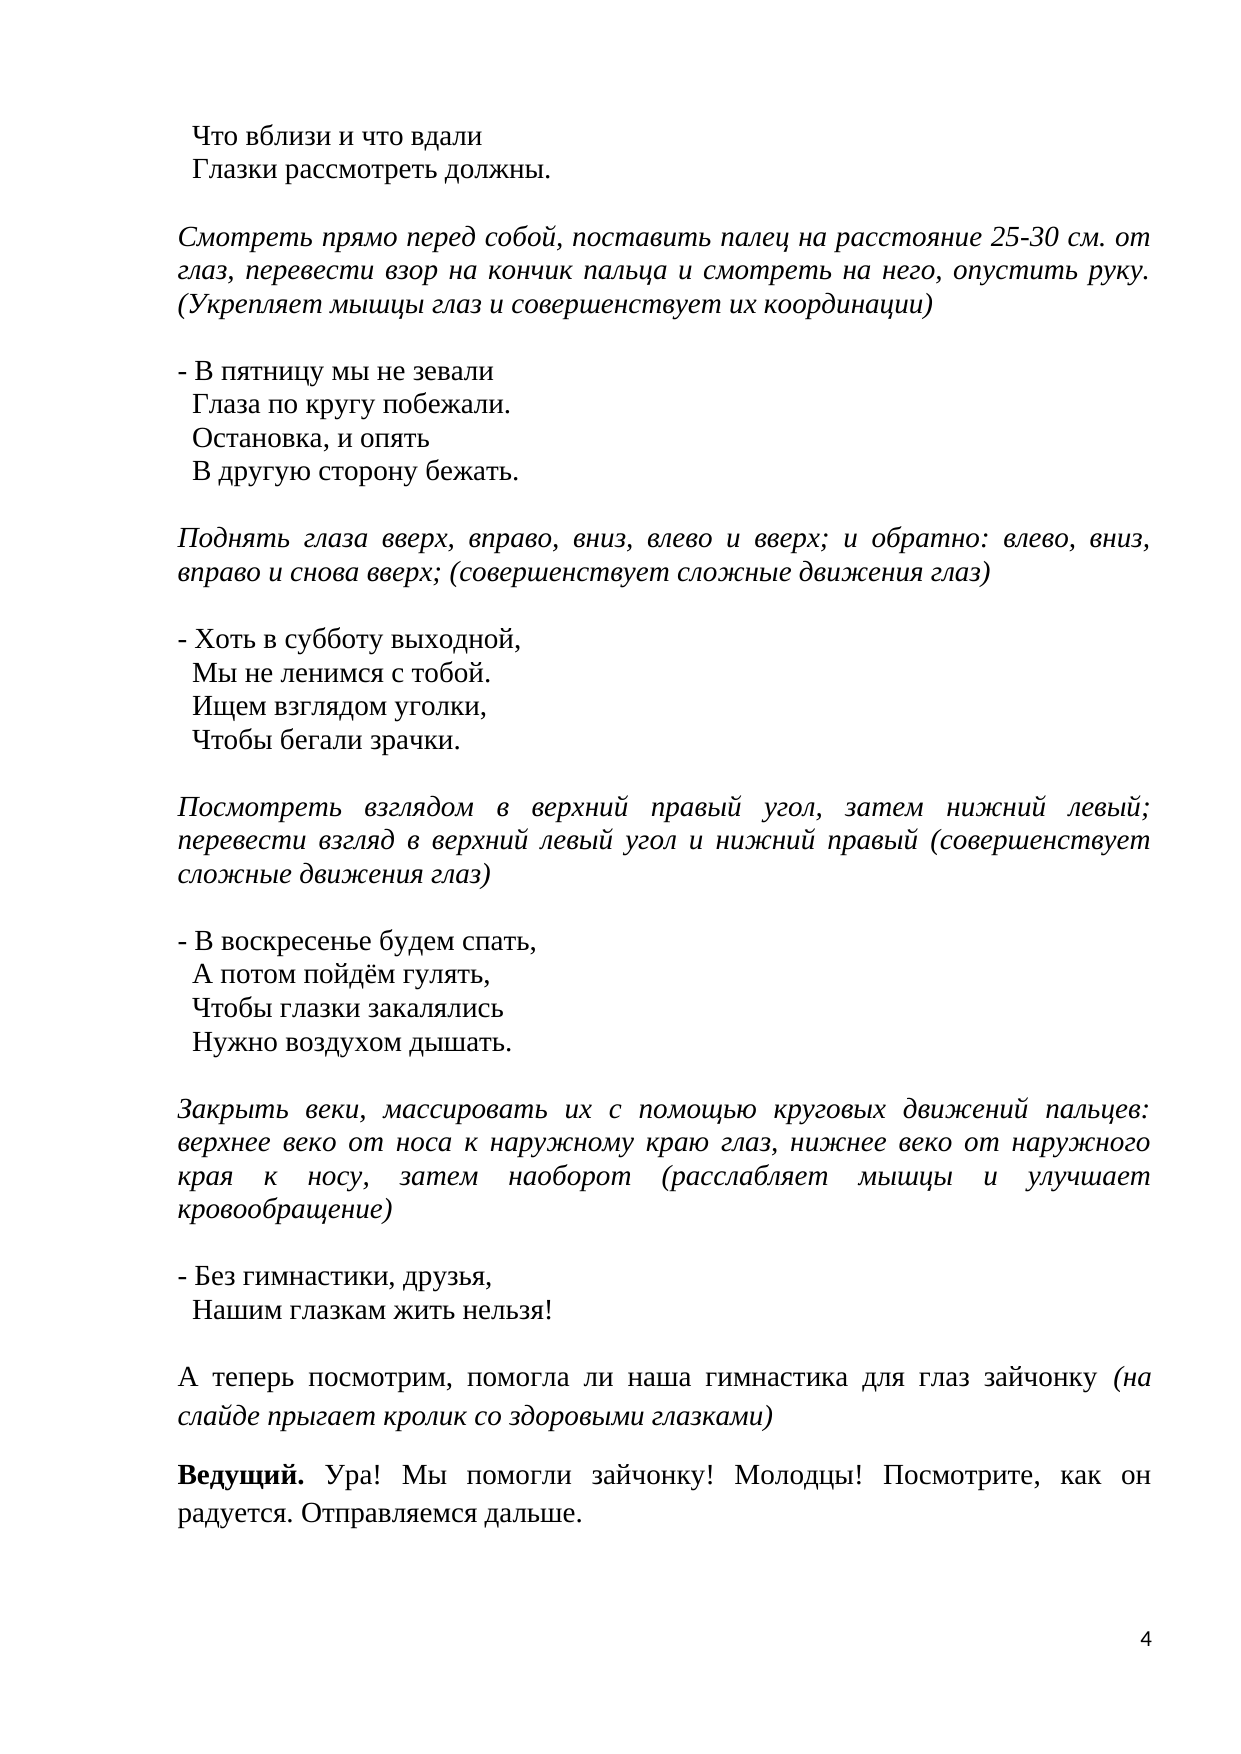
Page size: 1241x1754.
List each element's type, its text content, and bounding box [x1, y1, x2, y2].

text Поднять глаза вверх, вправо, вниз, влево и вверх; и обратно: влево, вниз, вправо и снова вверх; (совершенствует сложные движения глаз) [177, 521, 1152, 588]
text Что вблизи и что вдали [177, 118, 1152, 152]
text Ведущий. Ура! Мы помогли зайчонку! Молодцы! Посмотрите, как он радуется. Отправляемся дальше. [177, 1457, 1152, 1529]
text Закрыть веки, массировать их с помощью круговых движений пальцев: верхнее веко от носа к наружному краю глаз, нижнее веко от наружного края к носу, затем наоборот (расслабляет мышцы и улучшает кровообращение) [177, 1091, 1152, 1225]
text Глаза по кругу побежали. [177, 386, 1152, 420]
text - В пятницу мы не зевали [177, 353, 1152, 386]
text Мы не ленимся с тобой. [177, 655, 1152, 688]
text Остановка, и опять [177, 420, 1152, 453]
text В другую сторону бежать. [177, 453, 1152, 487]
text Ищем взглядом уголки, [177, 688, 1152, 722]
text - Без гимнастики, друзья, [177, 1258, 1152, 1292]
text - В воскресенье будем спать, [177, 923, 1152, 957]
text Посмотреть взглядом в верхний правый угол, затем нижний левый; перевести взгляд в верхний левый угол и нижний правый (совершенствует сложные движения глаз) [177, 789, 1152, 889]
text А теперь посмотрим, помогла ли наша гимнастика для глаз зайчонку (на слайде прыгает кролик со здоровыми глазками) [177, 1359, 1152, 1431]
text - Хоть в субботу выходной, [177, 621, 1152, 655]
text Нашим глазкам жить нельзя! [177, 1292, 1152, 1326]
text Смотреть прямо перед собой, поставить палец на расстояние 25-30 см. от глаз, перевести взор на кончик пальца и смотреть на него, опустить руку. (Укрепляет мышцы глаз и совершенствует их координации) [177, 219, 1152, 319]
text Чтобы бегали зрачки. [177, 722, 1152, 755]
text Нужно воздухом дышать. [177, 1024, 1152, 1057]
text А потом пойдём гулять, [177, 957, 1152, 990]
text Чтобы глазки закалялись [177, 990, 1152, 1024]
text Глазки рассмотреть должны. [177, 152, 1152, 185]
